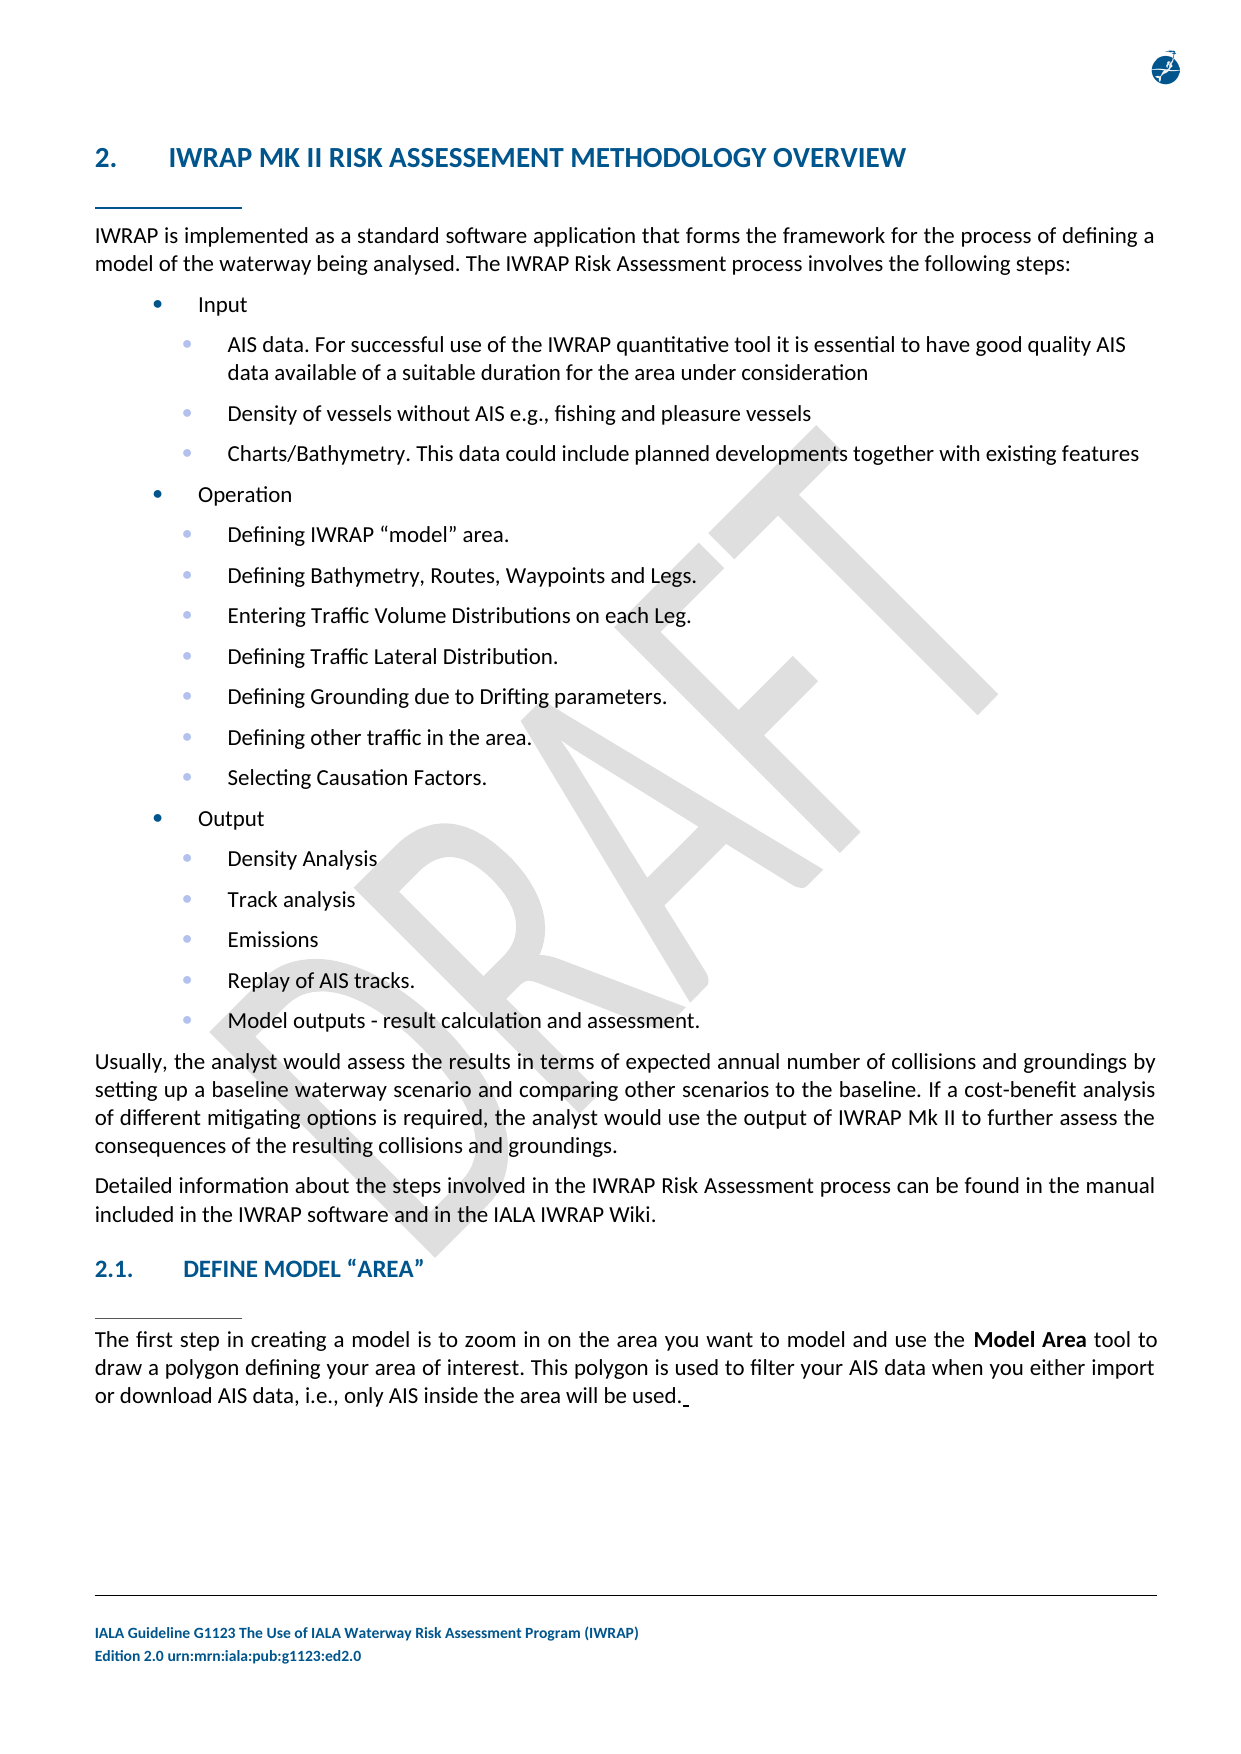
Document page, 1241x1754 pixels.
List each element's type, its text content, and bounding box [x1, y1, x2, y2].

text AIS data. For successful use of the IWRAP quantitative tool it is essential to have good quality AIS data available of a suitable duration for the area under consideration [183, 330, 1157, 386]
text Density Analysis [183, 844, 1157, 872]
text Detailed information about the steps involved in the IWRAP Risk Assessment process can be found in the manual included in the IWRAP software and in the IALA IWRAP Wiki. [94, 1172, 1157, 1228]
text IWRAP is implemented as a standard software application that forms the framework for the process of defining a model of the waterway being analysed. The IWRAP Risk Assessment process involves the following steps: [94, 221, 1157, 277]
text Density of vessels without AIS e.g., fishing and pleasure vessels [183, 399, 1157, 427]
text Defining other traffic in the area. [183, 723, 1157, 751]
text Defining Bathymetry, Routes, Waypoints and Legs. [183, 561, 1157, 589]
text Defining Grounding due to Drifting parameters. [183, 682, 1157, 710]
text Emissions [183, 926, 1157, 953]
text Selecting Causation Factors. [183, 763, 1157, 791]
text Output [153, 804, 1157, 832]
text Input [153, 290, 1157, 318]
subtitle IWRAP MK II RISK ASSESSEMENT METHODOLOGY OVERVIEW [94, 139, 1157, 174]
picture [1120, 0, 1239, 119]
text Charts/Bathymetry. This data could include planned developments together with existing features [183, 439, 1157, 467]
text Replay of AIS tracks. [183, 966, 1157, 994]
text Defining Traffic Lateral Distribution. [183, 642, 1157, 670]
text Track analysis [183, 885, 1157, 913]
text Model outputs - result calculation and assessment. [183, 1007, 1157, 1034]
text Usually, the analyst would assess the results in terms of expected annual number of collisions and groundings by setting up a baseline waterway scenario and comparing other scenarios to the baseline. If a cost-benefit analysis of different mitigating options is required, the analyst would use the output of IWRAP Mk II to further assess the consequences of the resulting collisions and groundings. [94, 1047, 1157, 1159]
text Defining IWRAP “model” area. [183, 520, 1157, 548]
text Entering Traffic Volume Distributions on each Leg. [183, 601, 1157, 629]
text The first step in creating a model is to zoom in on the area you want to model and use the Model Area tool to draw a polygon defining your area of interest. This polygon is used to filter your AIS data when you either import or download AIS data, i.e., only AIS inside the area will be used. [94, 1325, 1157, 1409]
text Operation [153, 480, 1157, 508]
subtitle Define model “Area” [94, 1253, 1157, 1283]
